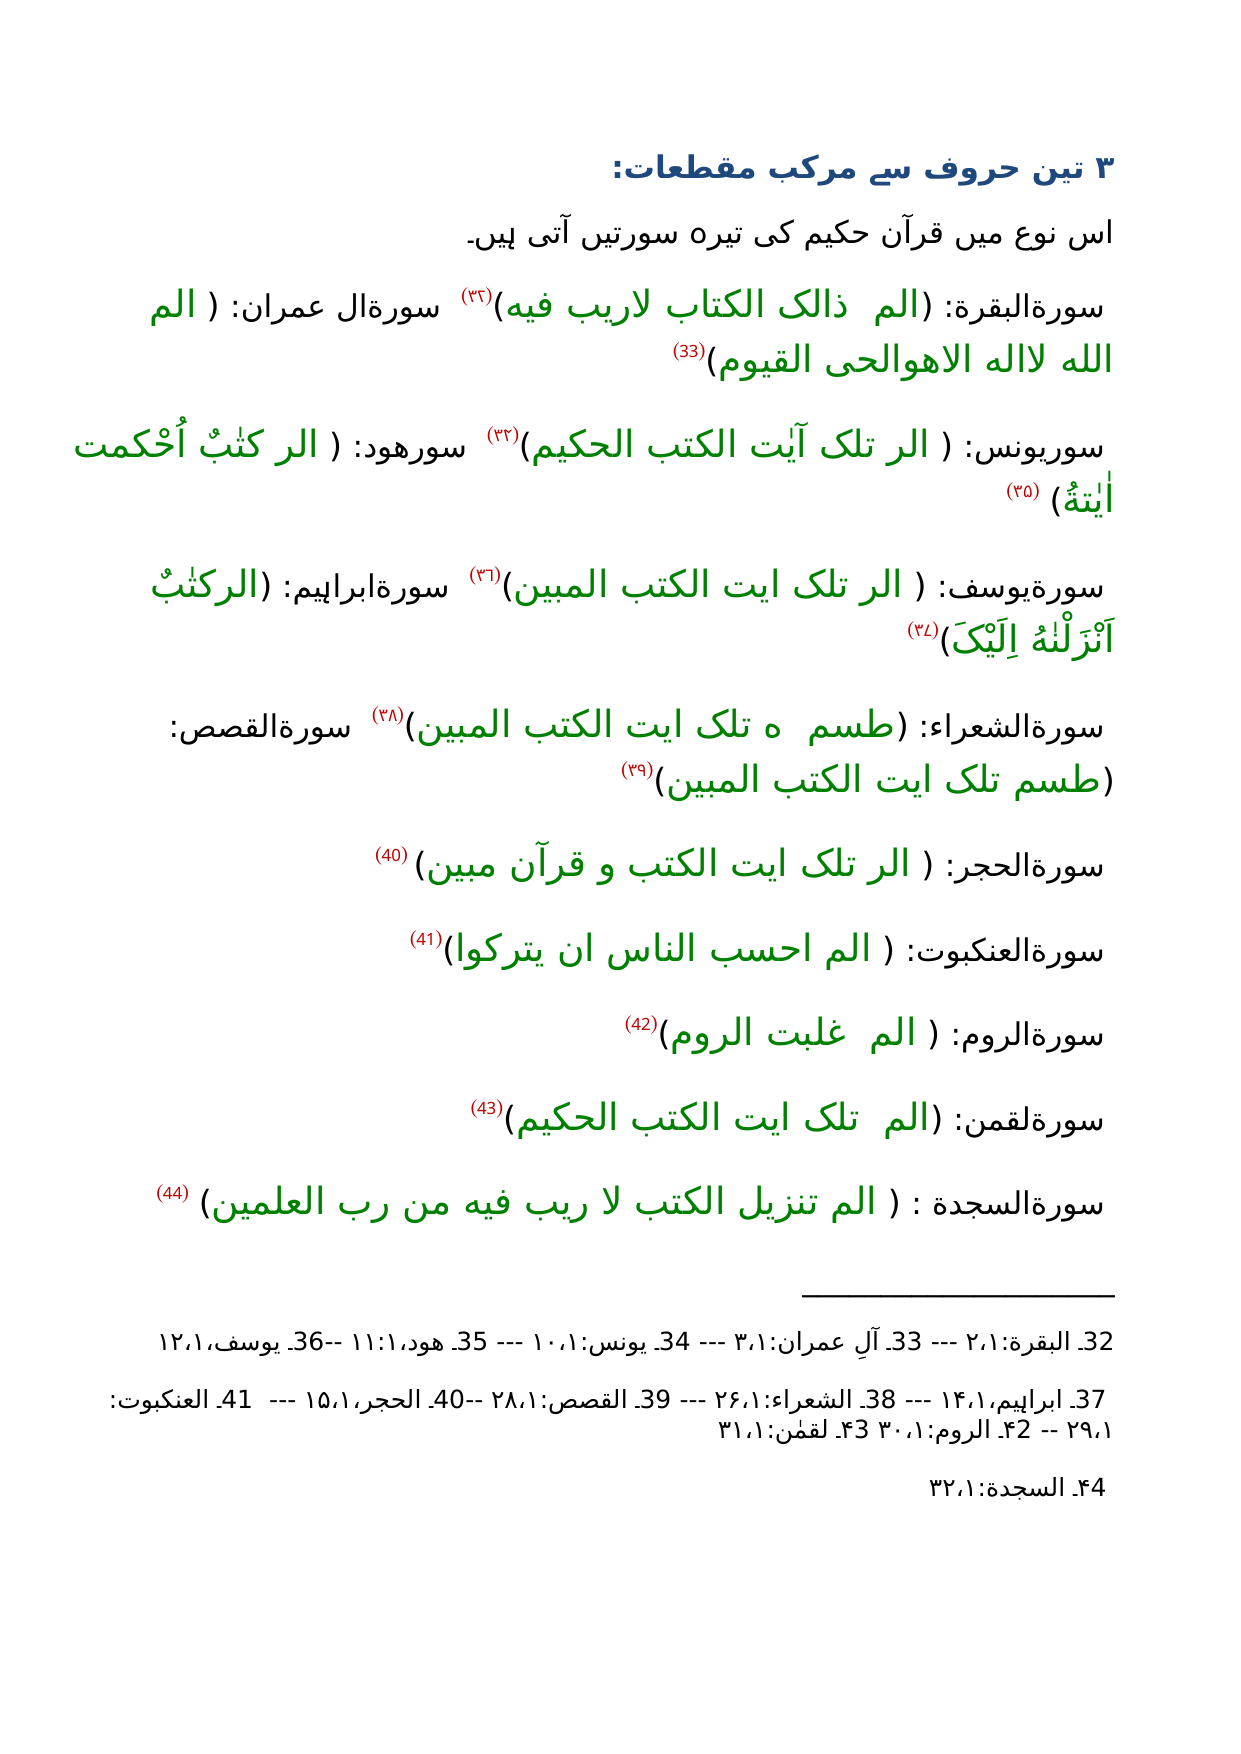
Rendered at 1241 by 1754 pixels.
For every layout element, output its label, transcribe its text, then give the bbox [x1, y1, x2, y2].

text سورةالعنکبوت: ( الم احسب الناس ان یترکوا)(41) [72, 924, 1114, 979]
text سورةلقمن: (الم تلک ایت الکتب الحکیم)(43) [72, 1093, 1114, 1148]
text ____________________ [72, 1262, 1114, 1298]
text سورةالحجر: ( الر تلک ایت الکتب و قرآن مبین) (40) [72, 839, 1114, 895]
text 32۔ البقرة:۲،۱ --- 33۔ آلِ عمران:۳،۱ --- 34۔ یونس:۱۰،۱ --- 35۔ ھود،۱۱:۱ --36۔ یوسف،۱۲،۱ [72, 1327, 1114, 1356]
text سوریونس: ( الر تلک آیٰت الکتب الحکیم)(۳۴) سورھود: ( الر کتٰبٌ اُحْکمت اٰیٰتةُ) (۳۵) [72, 420, 1114, 531]
text سورةالروم: ( الم غلبت الروم)(42) [72, 1008, 1114, 1064]
subtitle ۳ تین حروف سے مرکب مقطعات: [72, 149, 1114, 186]
text سورةیوسف: ( الر تلک ایت الکتب المبین)(۳۶) سورةابراہیم: (الرکتٰبٌ اَنْزَلْنٰهُ اِلَیْکَ)(۳۷) [72, 560, 1114, 670]
text اس نوع میں قرآن حکیم کی تیرہ سورتیں آتی ہیں۔ [72, 215, 1114, 251]
text سورةالشعراء: (طسم ه تلک ایت الکتب المبین)(۳۸) سورةالقصص: (طسم تلک ایت الکتب المبین)(۳۹) [72, 699, 1114, 810]
text سورةالسجدة : ( الم تنزیل الکتب لا ریب فیه من رب العلمین) (44) [72, 1177, 1114, 1233]
text 37۔ ابراہیم،۱۴،۱ --- 38۔ الشعراء:۲۶،۱ --- 39۔ القصص:۲۸،۱ --40۔ الحجر،۱۵،۱ --- 41۔ العنکبوت:۲۹،۱ -- ۴2۔ الروم:۳۰،۱ ۴3۔ لقمٰن:۳۱،۱ [72, 1386, 1114, 1444]
text سورةالبقرة: (الم ذالک الکتاب لاریب فیه)(۳۲) سورةال عمران: ( الم الله لااله الاهوالحی القیوم)(33) [72, 280, 1114, 391]
text ۴4۔ السجدة:۳۲،۱ [72, 1473, 1114, 1502]
